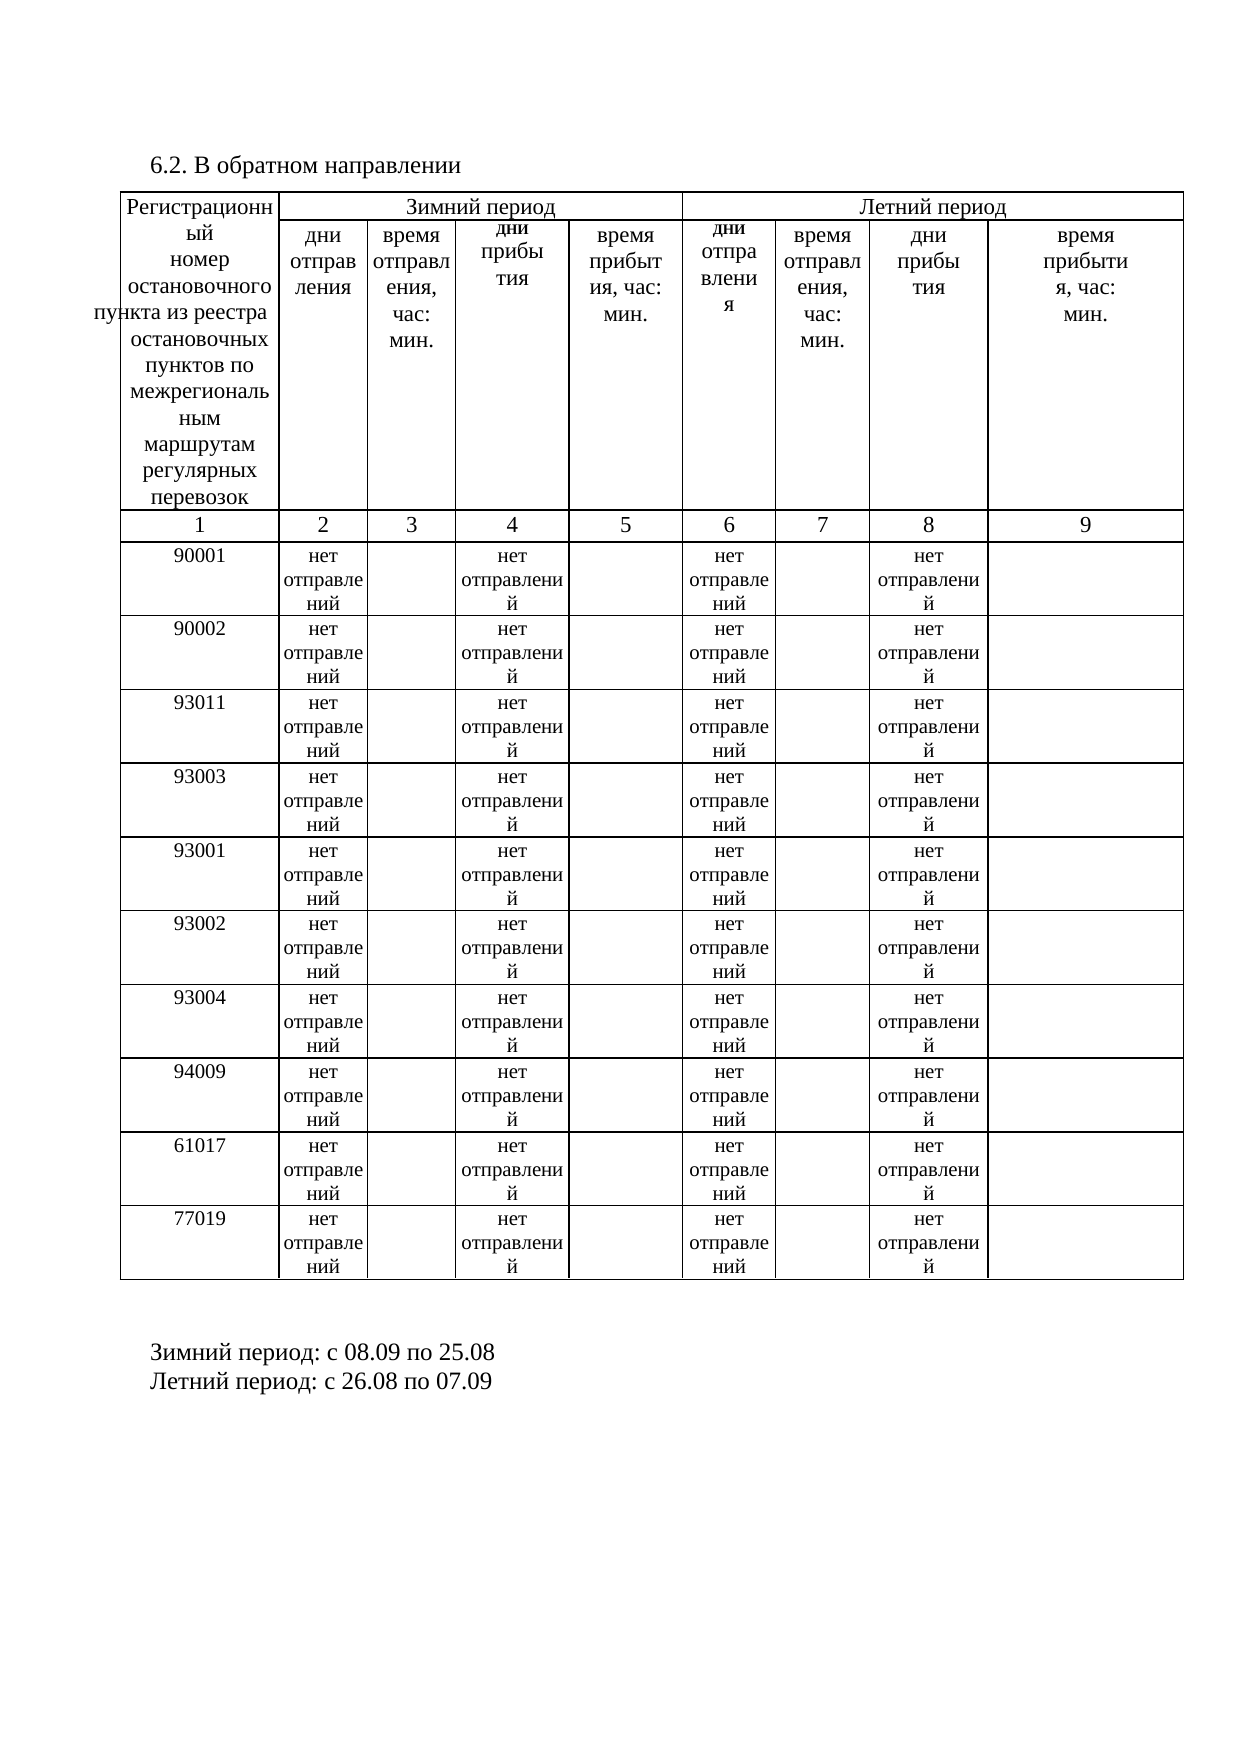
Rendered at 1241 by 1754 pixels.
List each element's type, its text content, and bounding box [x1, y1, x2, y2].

table_header Регистрационный номер остановочного пункта из реестра остановочных пунктов по межрегиональным маршрутам регулярных перевозок [121, 193, 278, 509]
table_cell нет отправлений [456, 911, 568, 983]
table_cell 7 [776, 511, 869, 541]
table_cell ДНИ отпра влени я [683, 221, 775, 509]
table_cell нет отправлений [683, 616, 775, 688]
table_cell 93002 [121, 911, 278, 983]
table_cell 4 [456, 511, 568, 541]
table_cell нет отправлений [280, 838, 367, 910]
table_cell нет отправлений [870, 838, 987, 910]
table_cell [368, 838, 455, 910]
table_cell 93011 [121, 690, 278, 762]
table_cell нет отправлений [456, 838, 568, 910]
table_cell нет отправлений [280, 543, 367, 615]
table_cell нет отправлений [870, 543, 987, 615]
table_cell [368, 1133, 455, 1205]
table_cell нет отправлений [456, 690, 568, 762]
text 6.2. В обратном направлении [150, 150, 1090, 179]
table_cell нет отправлений [456, 985, 568, 1057]
table_cell 90002 [121, 616, 278, 688]
table_header Зимний период [280, 193, 682, 219]
table_cell дни прибы тия [870, 221, 987, 509]
table_cell нет отправлений [683, 1133, 775, 1205]
table_cell дни отправ ления [280, 221, 367, 509]
table_cell [776, 985, 869, 1057]
table_cell 8 [870, 511, 987, 541]
table_cell 9 [989, 511, 1183, 541]
table_cell время отправл ения, час: мин. [368, 221, 455, 509]
table_cell [989, 1133, 1183, 1205]
table_cell [776, 764, 869, 836]
table_cell нет отправлений [870, 1133, 987, 1205]
table_cell [368, 543, 455, 615]
table_cell нет отправлений [870, 985, 987, 1057]
table_cell нет отправлений [683, 543, 775, 615]
table_cell [368, 1206, 455, 1278]
table_header Летний период [683, 193, 1183, 219]
table_cell [570, 1206, 682, 1278]
table_cell [570, 985, 682, 1057]
table_cell 90001 [121, 543, 278, 615]
table_cell [989, 911, 1183, 983]
table_cell [570, 543, 682, 615]
table_cell 2 [280, 511, 367, 541]
table_cell нет отправлений [683, 764, 775, 836]
table_cell нет отправлений [870, 616, 987, 688]
table_cell время отправл ения, час: мин. [776, 221, 869, 509]
table_cell нет отправлений [280, 616, 367, 688]
table_cell [368, 911, 455, 983]
table_cell нет отправлений [456, 1059, 568, 1131]
table_cell [776, 1059, 869, 1131]
table_cell 5 [570, 511, 682, 541]
table_cell [989, 985, 1183, 1057]
table_cell [989, 690, 1183, 762]
table_cell [989, 764, 1183, 836]
table_cell 93004 [121, 985, 278, 1057]
table_cell [776, 1133, 869, 1205]
table_cell ДНИ прибы тия [456, 221, 568, 509]
table_cell [989, 543, 1183, 615]
table_cell нет отправлений [280, 911, 367, 983]
table_cell нет отправлений [683, 1206, 775, 1278]
table_cell время прибыти я, час: мин. [989, 221, 1183, 509]
table_cell нет отправлений [280, 764, 367, 836]
table_cell нет отправлений [280, 1059, 367, 1131]
table_cell нет отправлений [280, 1133, 367, 1205]
table_cell 93003 [121, 764, 278, 836]
table_cell [570, 764, 682, 836]
table_cell нет отправлений [870, 764, 987, 836]
table_cell [368, 764, 455, 836]
table_cell [570, 1059, 682, 1131]
table_cell [989, 616, 1183, 688]
table_cell нет отправлений [683, 985, 775, 1057]
table_cell [776, 1206, 869, 1278]
table_cell 94009 [121, 1059, 278, 1131]
table_cell нет отправлений [870, 1059, 987, 1131]
table_cell [776, 543, 869, 615]
table_cell [776, 616, 869, 688]
table_cell нет отправлений [683, 838, 775, 910]
table_cell [368, 985, 455, 1057]
table_cell нет отправлений [456, 543, 568, 615]
table_cell 61017 [121, 1133, 278, 1205]
table_cell нет отправлений [456, 616, 568, 688]
table_cell 93001 [121, 838, 278, 910]
table_cell [989, 1206, 1183, 1278]
table_cell [570, 838, 682, 910]
table_cell [570, 690, 682, 762]
table_cell нет отправлений [456, 764, 568, 836]
table_cell 3 [368, 511, 455, 541]
table_cell 1 [121, 511, 278, 541]
text Летний период: с 26.08 по 07.09 [150, 1366, 1090, 1395]
table_cell [776, 690, 869, 762]
table_cell 6 [683, 511, 775, 541]
table_cell [368, 1059, 455, 1131]
table_cell [989, 838, 1183, 910]
table_cell [368, 616, 455, 688]
table_cell 77019 [121, 1206, 278, 1278]
table_cell нет отправлений [280, 1206, 367, 1278]
table_cell нет отправлений [870, 911, 987, 983]
table_cell [776, 838, 869, 910]
table_cell время прибыт ия, час: мин. [570, 221, 682, 509]
table_cell нет отправлений [280, 985, 367, 1057]
table_cell [570, 911, 682, 983]
text Зимний период: с 08.09 по 25.08 [150, 1337, 1090, 1366]
table_cell нет отправлений [870, 1206, 987, 1278]
table_cell [570, 616, 682, 688]
table_cell нет отправлений [456, 1133, 568, 1205]
table_cell нет отправлений [280, 690, 367, 762]
table_cell нет отправлений [683, 911, 775, 983]
table_cell нет отправлений [870, 690, 987, 762]
table_cell [368, 690, 455, 762]
table_cell [776, 911, 869, 983]
table_cell нет отправлений [456, 1206, 568, 1278]
table_cell [989, 1059, 1183, 1131]
table_cell нет отправлений [683, 690, 775, 762]
table_cell нет отправлений [683, 1059, 775, 1131]
table_cell [570, 1133, 682, 1205]
